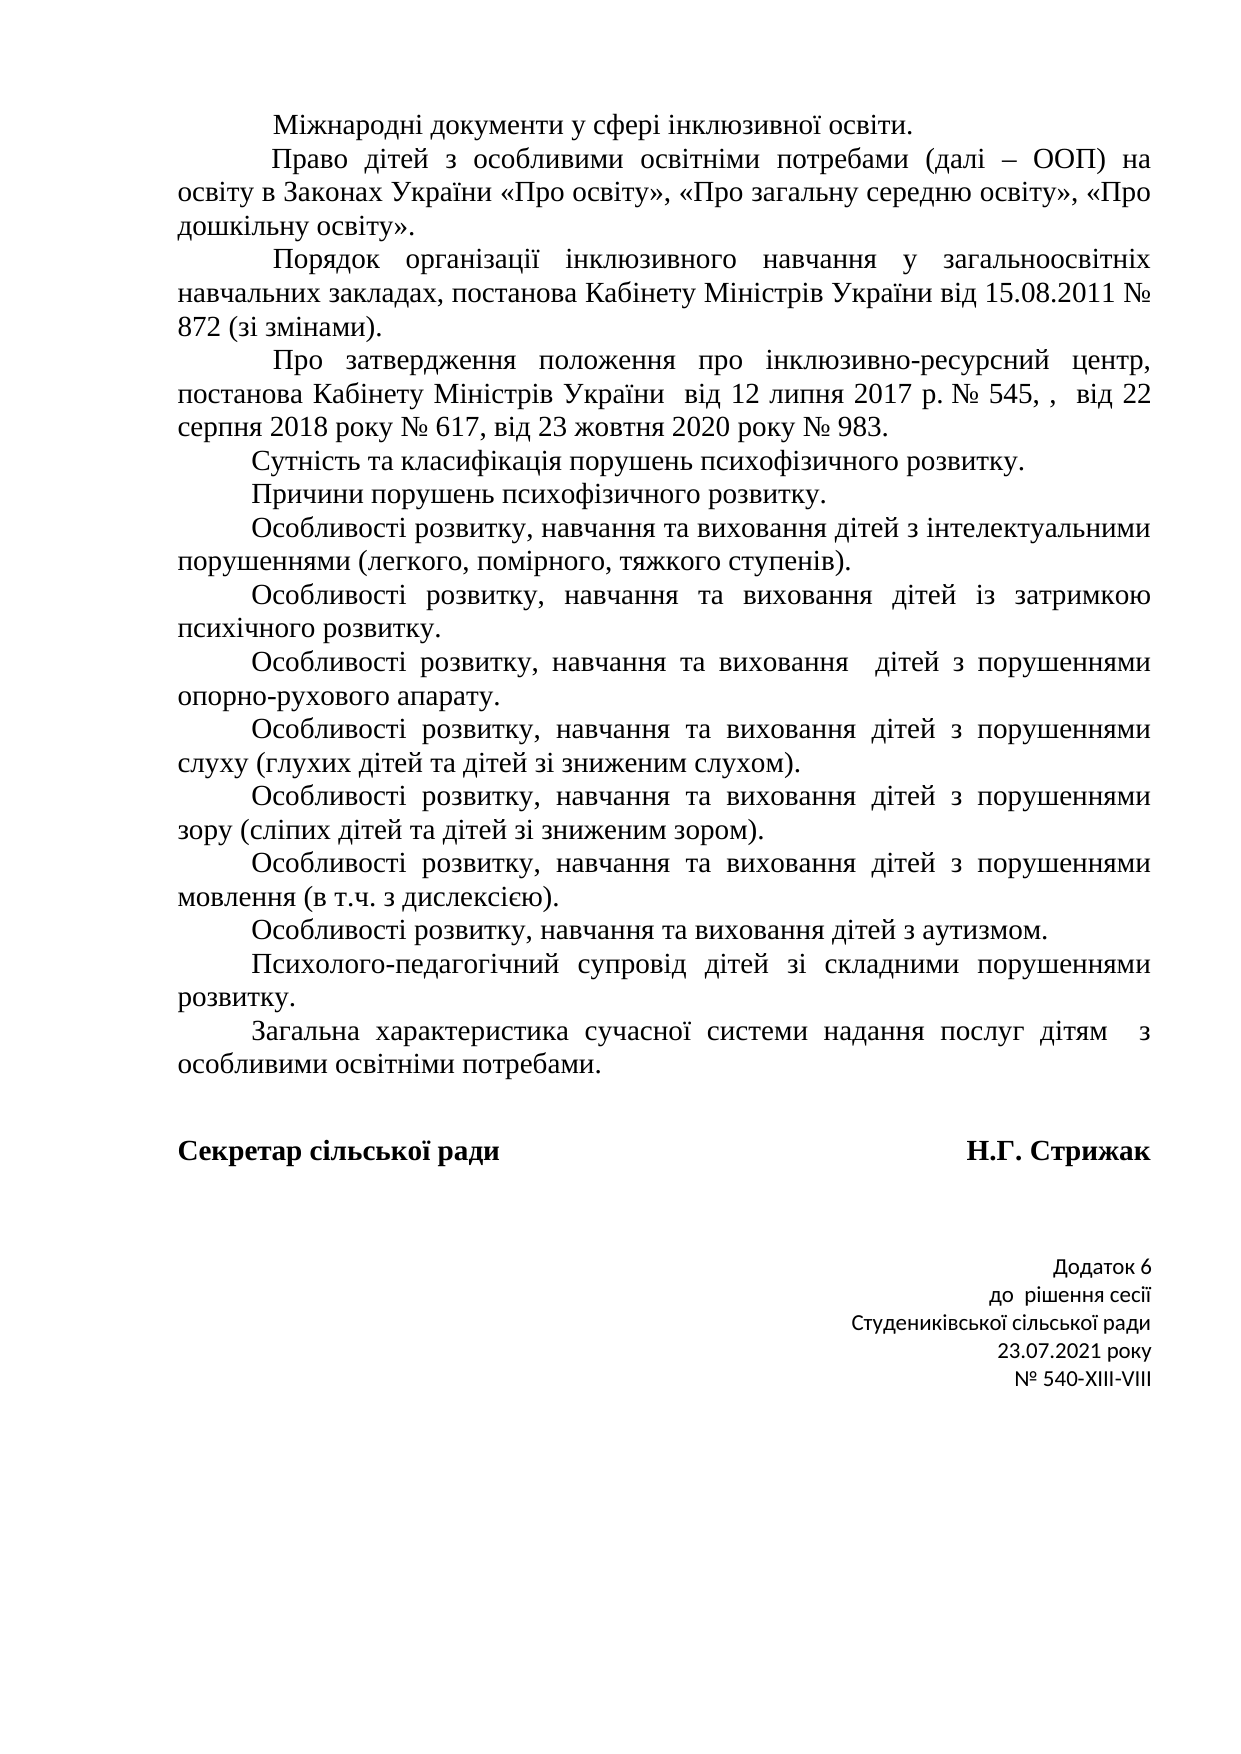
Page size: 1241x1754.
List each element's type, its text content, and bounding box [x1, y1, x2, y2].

text Особливості розвитку, навчання та виховання дітей з аутизмом. [177, 912, 1152, 946]
text Порядок організації інклюзивного навчання у загальноосвітніх навчальних закладах, постанова Кабінету Міністрів України від 15.08.2011 № 872 (зі змінами). [177, 242, 1152, 342]
text Причини порушень психофізичного розвитку. [177, 476, 1152, 510]
text Особливості розвитку, навчання та виховання дітей з інтелектуальними порушеннями (легкого, помірного, тяжкого ступенів). [177, 510, 1152, 577]
text до рішення сесії [177, 1280, 1152, 1308]
text Про затвердження положення про інклюзивно-ресурсний центр, постанова Кабінету Міністрів України від 12 липня 2017 р. № 545, , від 22 серпня 2018 року № 617, від 23 жовтня 2020 року № 983. [177, 342, 1152, 443]
text Особливості розвитку, навчання та виховання дітей з порушеннями зору (сліпих дітей та дітей зі зниженим зором). [177, 778, 1152, 845]
text Додаток 6 [177, 1252, 1152, 1280]
text 23.07.2021 року [177, 1336, 1152, 1364]
text Особливості розвитку, навчання та виховання дітей з порушеннями слуху (глухих дітей та дітей зі зниженим слухом). [177, 711, 1152, 778]
text Сутність та класифікація порушень психофізичного розвитку. [177, 443, 1152, 476]
text Особливості розвитку, навчання та виховання дітей з порушеннями опорно-рухового апарату. [177, 644, 1152, 711]
text Секретар сільської ради Н.Г. Стрижак [177, 1133, 1152, 1167]
text Право дітей з особливими освітніми потребами (далі – ООП) на освіту в Законах України «Про освіту», «Про загальну середню освіту», «Про дошкільну освіту». [177, 141, 1152, 242]
text Психолого-педагогічний супровід дітей зі складними порушеннями розвитку. [177, 946, 1152, 1013]
text Загальна характеристика сучасної системи надання послуг дітям з особливими освітніми потребами. [177, 1013, 1152, 1080]
text Особливості розвитку, навчання та виховання дітей з порушеннями мовлення (в т.ч. з дислексією). [177, 845, 1152, 912]
text Міжнародні документи у сфері інклюзивної освіти. [177, 107, 1152, 141]
text № 540-XIII-VIII [177, 1364, 1152, 1392]
text Студениківської сільської ради [177, 1308, 1152, 1336]
text Особливості розвитку, навчання та виховання дітей із затримкою психічного розвитку. [177, 577, 1152, 644]
